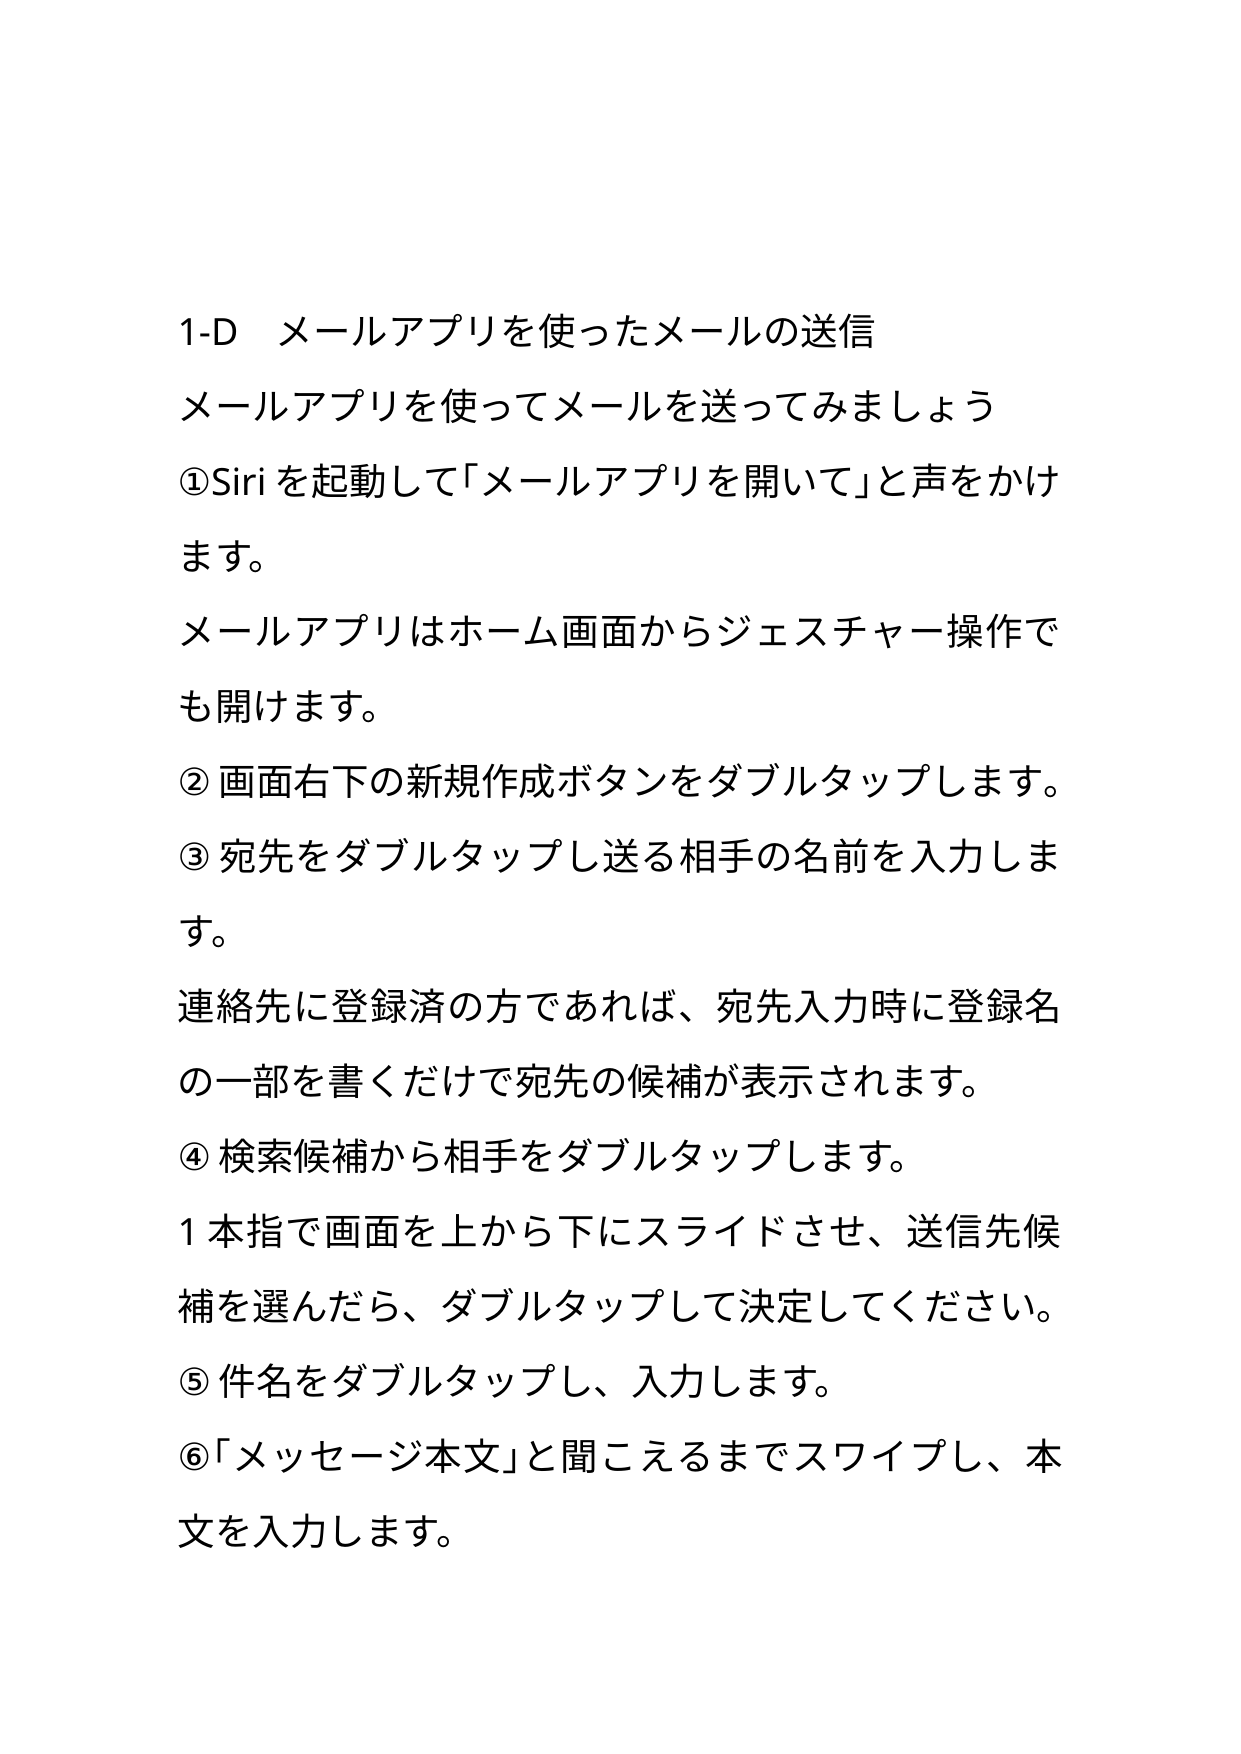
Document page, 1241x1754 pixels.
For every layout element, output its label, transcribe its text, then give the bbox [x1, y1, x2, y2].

text 1-D メールアプリを使ったメールの送信 [177, 292, 1063, 367]
text ①Siriを起動して｢メールアプリを開いて｣と声をかけます。 [177, 442, 1063, 592]
text メールアプリを使ってメールを送ってみましょう [177, 367, 1063, 442]
text ②画面右下の新規作成ボタンをダブルタップします。 [177, 742, 1063, 817]
text ③宛先をダブルタップし送る相手の名前を入力します。 [177, 817, 1063, 967]
text メールアプリはホーム画面からジェスチャー操作でも開けます。 [177, 592, 1063, 742]
text ④検索候補から相手をダブルタップします。 [177, 1117, 1063, 1192]
text ⑤件名をダブルタップし、入力します。 [177, 1342, 1063, 1417]
text 連絡先に登録済の方であれば、宛先入力時に登録名の一部を書くだけで宛先の候補が表示されます。 [177, 967, 1063, 1117]
text ⑥｢メッセージ本文｣と聞こえるまでスワイプし、本文を入力します。 [177, 1417, 1063, 1567]
text 1本指で画面を上から下にスライドさせ、送信先候補を選んだら、ダブルタップして決定してください。 [177, 1192, 1063, 1342]
